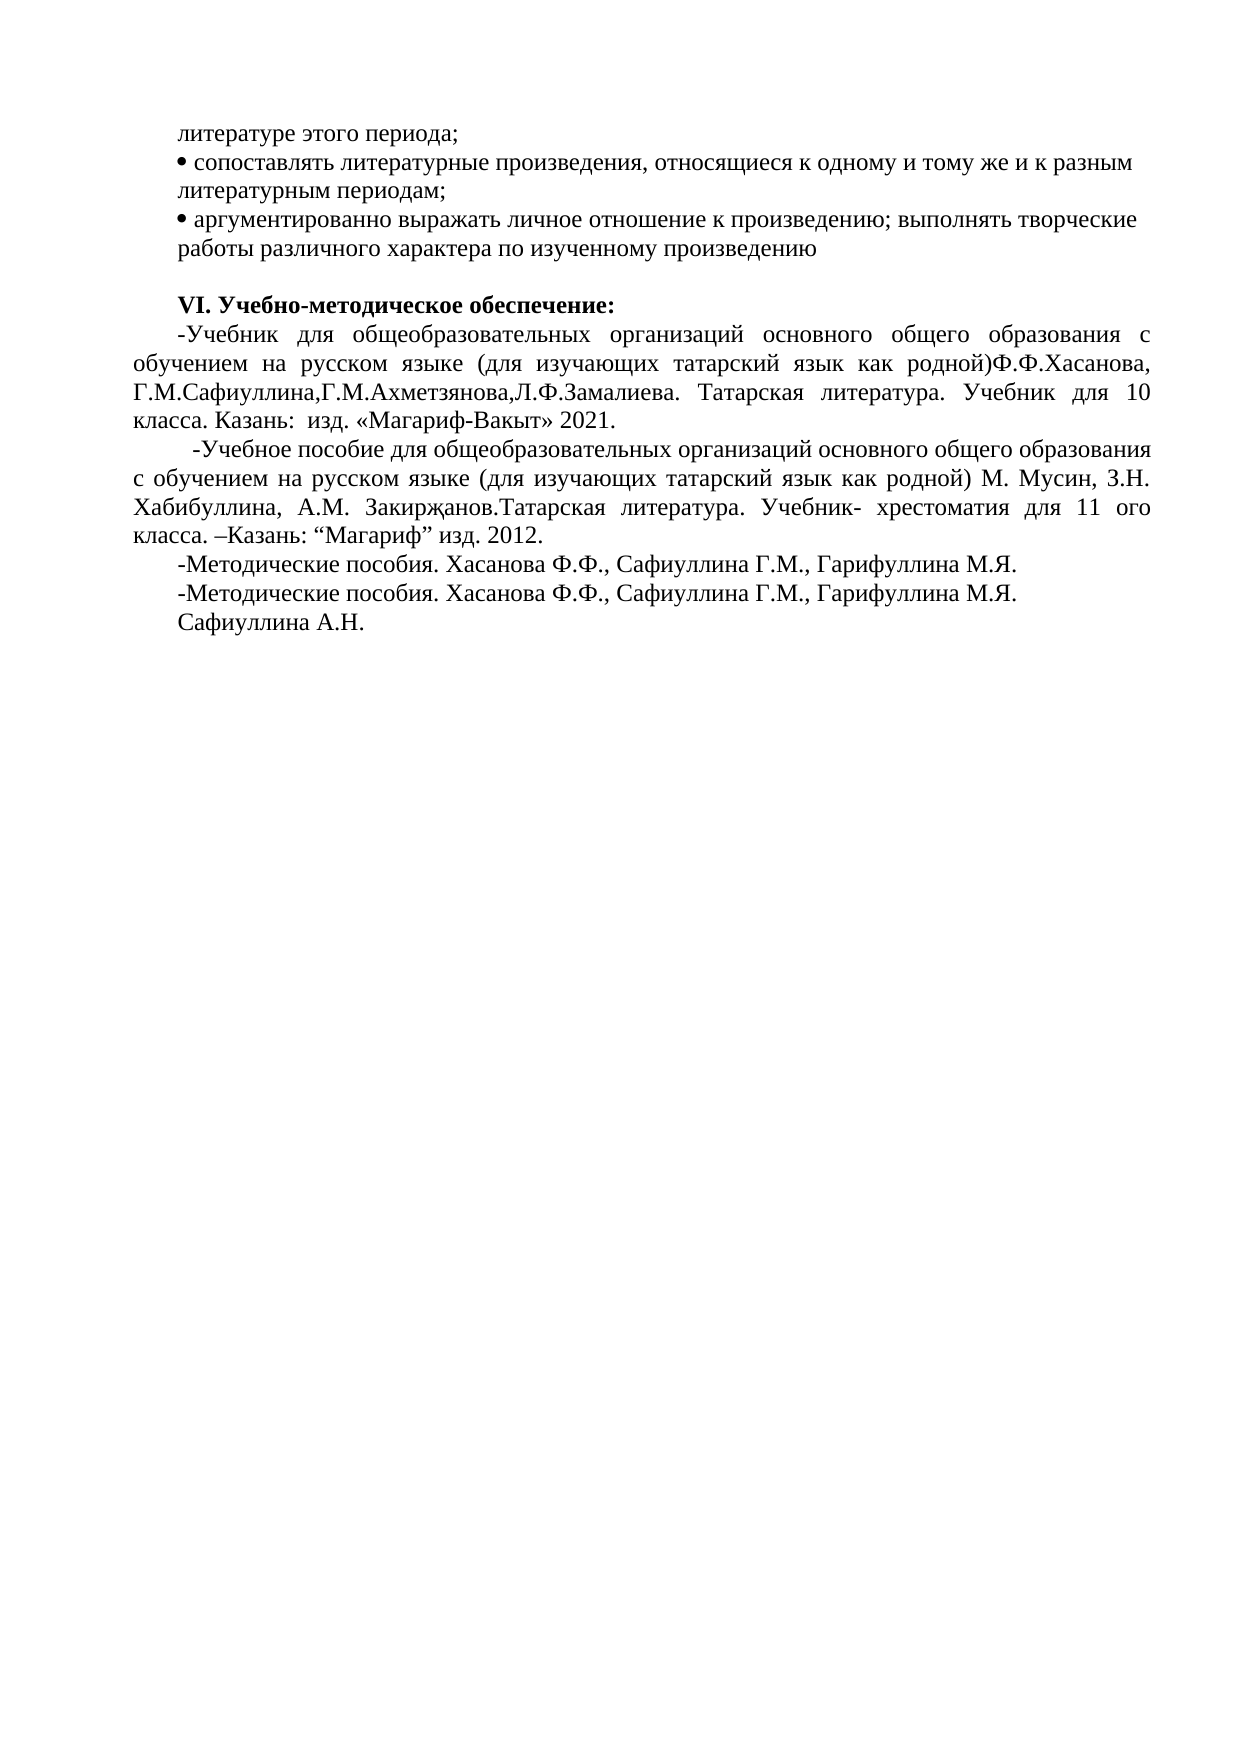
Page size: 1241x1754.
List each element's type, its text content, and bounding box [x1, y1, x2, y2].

text VI. Учебно-методическое обеспечение: [177, 291, 1152, 319]
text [177, 118, 1152, 262]
text -Учебное пособие для общеобразовательных организаций основного общего образования с обучением на русском языке (для изучающих татарский язык как родной) М. Мусин, З.Н. Хабибуллина, А.М. Закирҗанов.Татарская литература. Учебник- хрестоматия для 11 ого класса. –Казань: “Магариф” изд. 2012. [133, 434, 1152, 549]
text -Методические пособия. Хасанова Ф.Ф., Сафиуллина Г.М., Гарифуллина М.Я. Сафиуллина А.Н. [177, 578, 1152, 636]
text -Учебник для общеобразовательных организаций основного общего образования с обучением на русском языке (для изучающих татарский язык как родной)Ф.Ф.Хасанова, Г.М.Сафиуллина,Г.М.Ахметзянова,Л.Ф.Замалиева. Татарская литература. Учебник для 10 класса. Казань: изд. «Магариф-Вакыт» 2021. [133, 319, 1152, 434]
text -Методические пособия. Хасанова Ф.Ф., Сафиуллина Г.М., Гарифуллина М.Я. [177, 549, 1152, 578]
